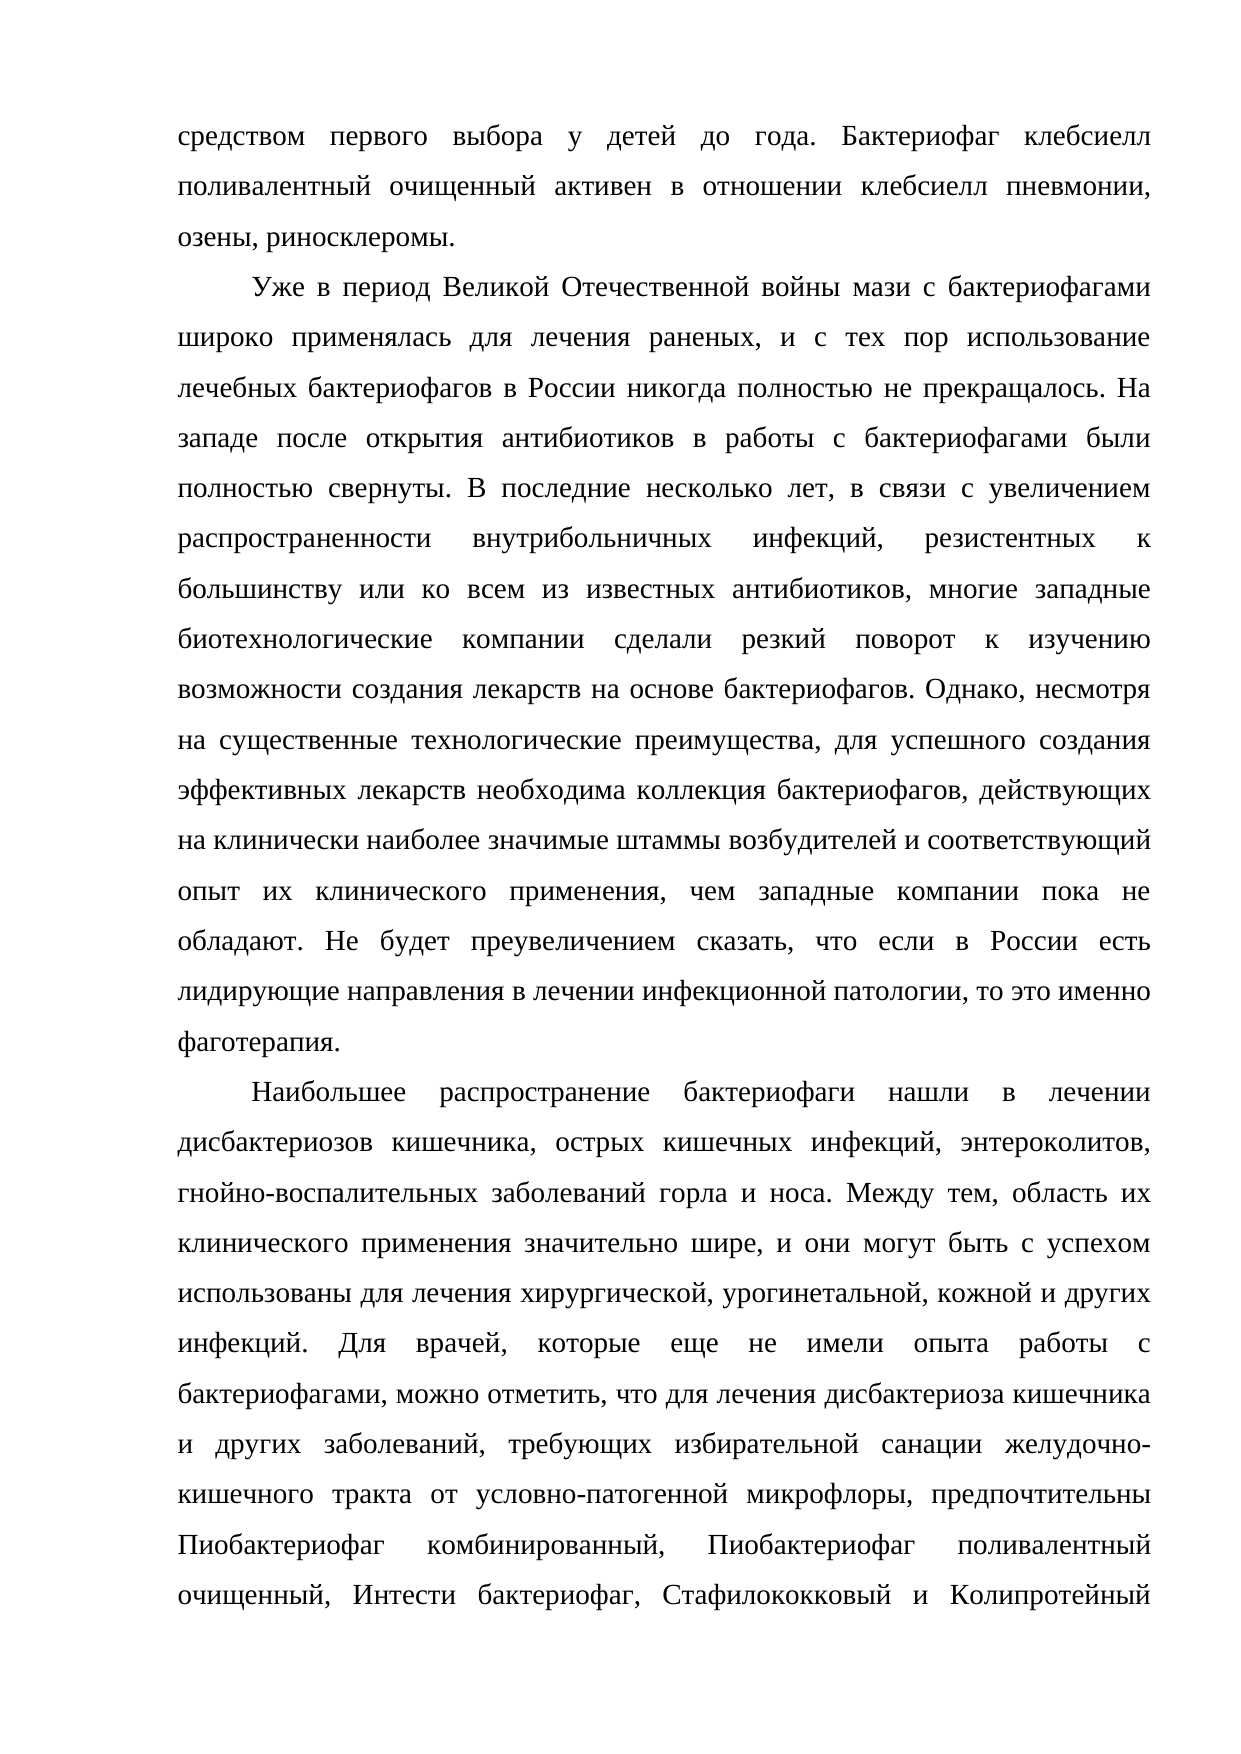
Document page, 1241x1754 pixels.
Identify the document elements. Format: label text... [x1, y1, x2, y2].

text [177, 118, 1152, 252]
text Уже в период Великой Отечественной войны мази с бактериофагами широко применялась для лечения раненых, и с тех пор использование лечебных бактериофагов в России никогда полностью не прекращалось. На западе после открытия антибиотиков в работы с бактериофагами были полностью свернуты. В последние несколько лет, в связи с увеличением распространенности внутрибольничных инфекций, резистентных к большинству или ко всем из известных антибиотиков, многие западные биотехнологические компании сделали резкий поворот к изучению возможности создания лекарств на основе бактериофагов. Однако, несмотря на существенные технологические преимущества, для успешного создания эффективных лекарств необходима коллекция бактериофагов, действующих на клинически наиболее значимые штаммы возбудителей и соответствующий опыт их клинического применения, чем западные компании пока не обладают. Не будет преувеличением сказать, что если в России есть лидирующие направления в лечении инфекционной патологии, то это именно фаготерапия. [177, 269, 1152, 1057]
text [177, 1074, 1152, 1611]
